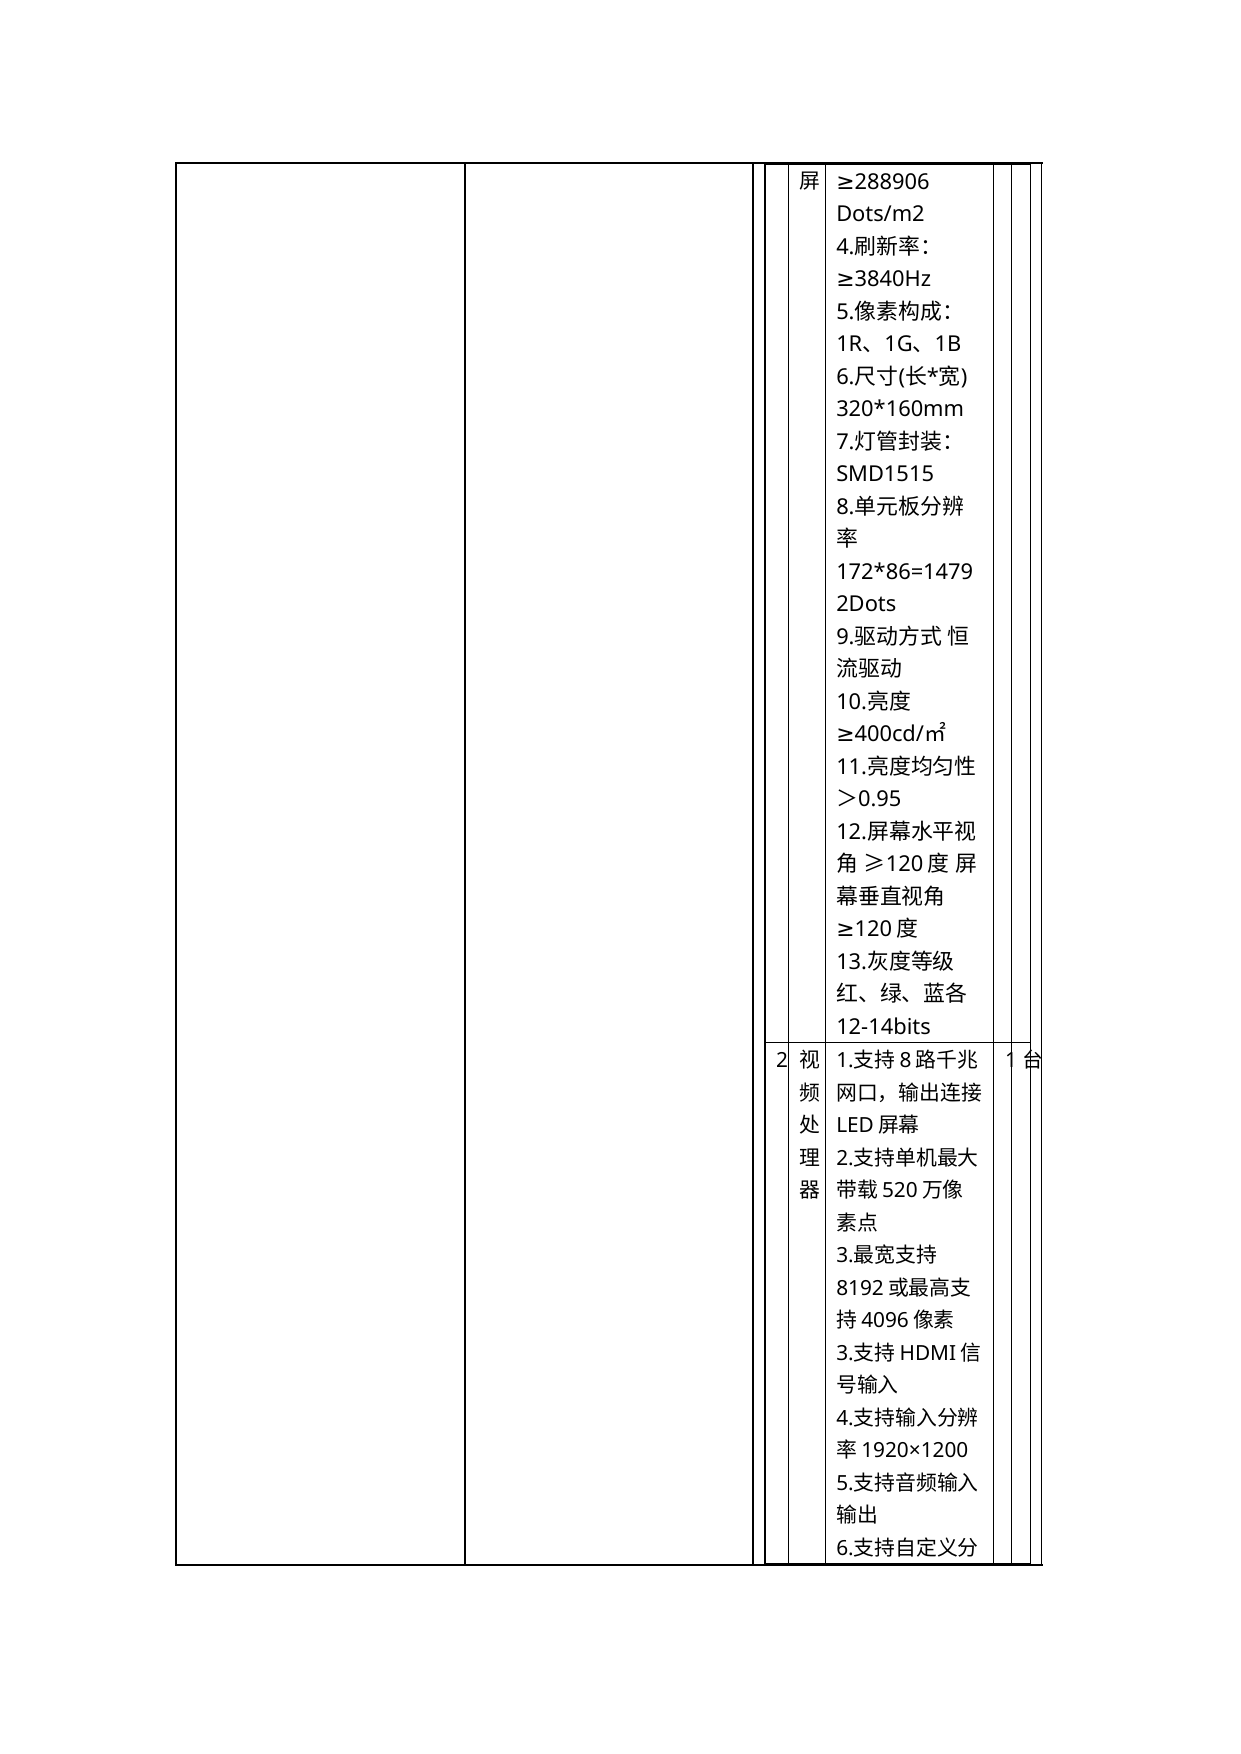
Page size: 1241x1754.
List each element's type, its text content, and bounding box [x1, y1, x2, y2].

table_cell [1031, 1057, 1041, 1564]
table_cell [1031, 164, 1041, 1057]
table_cell [766, 165, 788, 1042]
table_cell [766, 1043, 788, 1563]
table_cell [826, 1043, 993, 1563]
table_cell 1 [177, 164, 464, 1564]
table_cell [754, 164, 764, 1564]
table_cell [994, 1043, 1011, 1563]
table_cell [826, 165, 993, 1042]
table_cell [994, 165, 1011, 1042]
table_cell [1012, 165, 1030, 1042]
table_cell [466, 164, 752, 1564]
table_cell [1012, 1043, 1030, 1563]
table_cell [789, 1043, 825, 1563]
table_cell [789, 165, 825, 1042]
